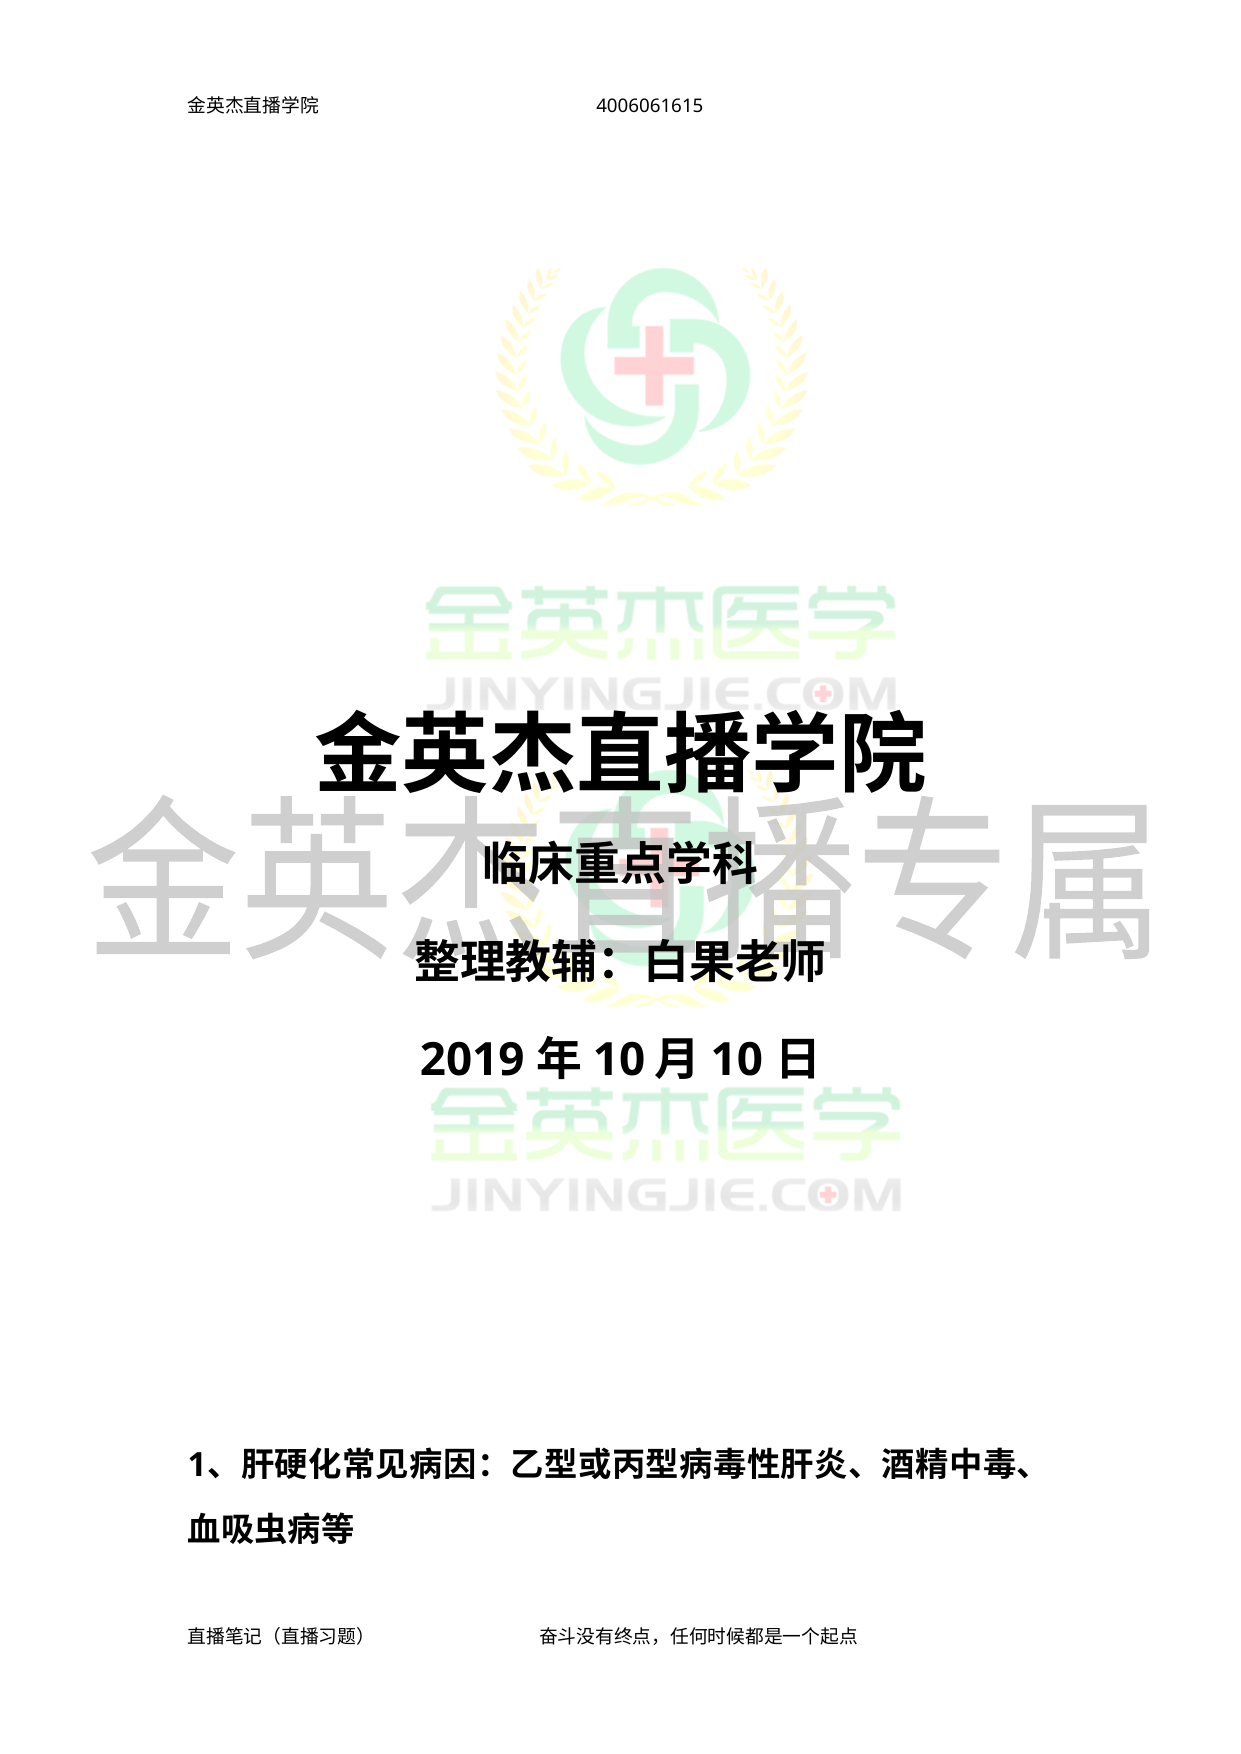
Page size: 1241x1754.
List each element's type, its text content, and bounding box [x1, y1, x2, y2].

text 临床重点学科 [187, 812, 1053, 909]
text 2019 年 10月 10 日 [187, 1007, 1053, 1104]
list 1、肝硬化常见病因：乙型或丙型病毒性肝炎、酒精中毒、血吸虫病等 [187, 1429, 1053, 1559]
text 金英杰直播学院 [187, 682, 1053, 812]
text 整理教辅：白果老师 [187, 909, 1053, 1007]
